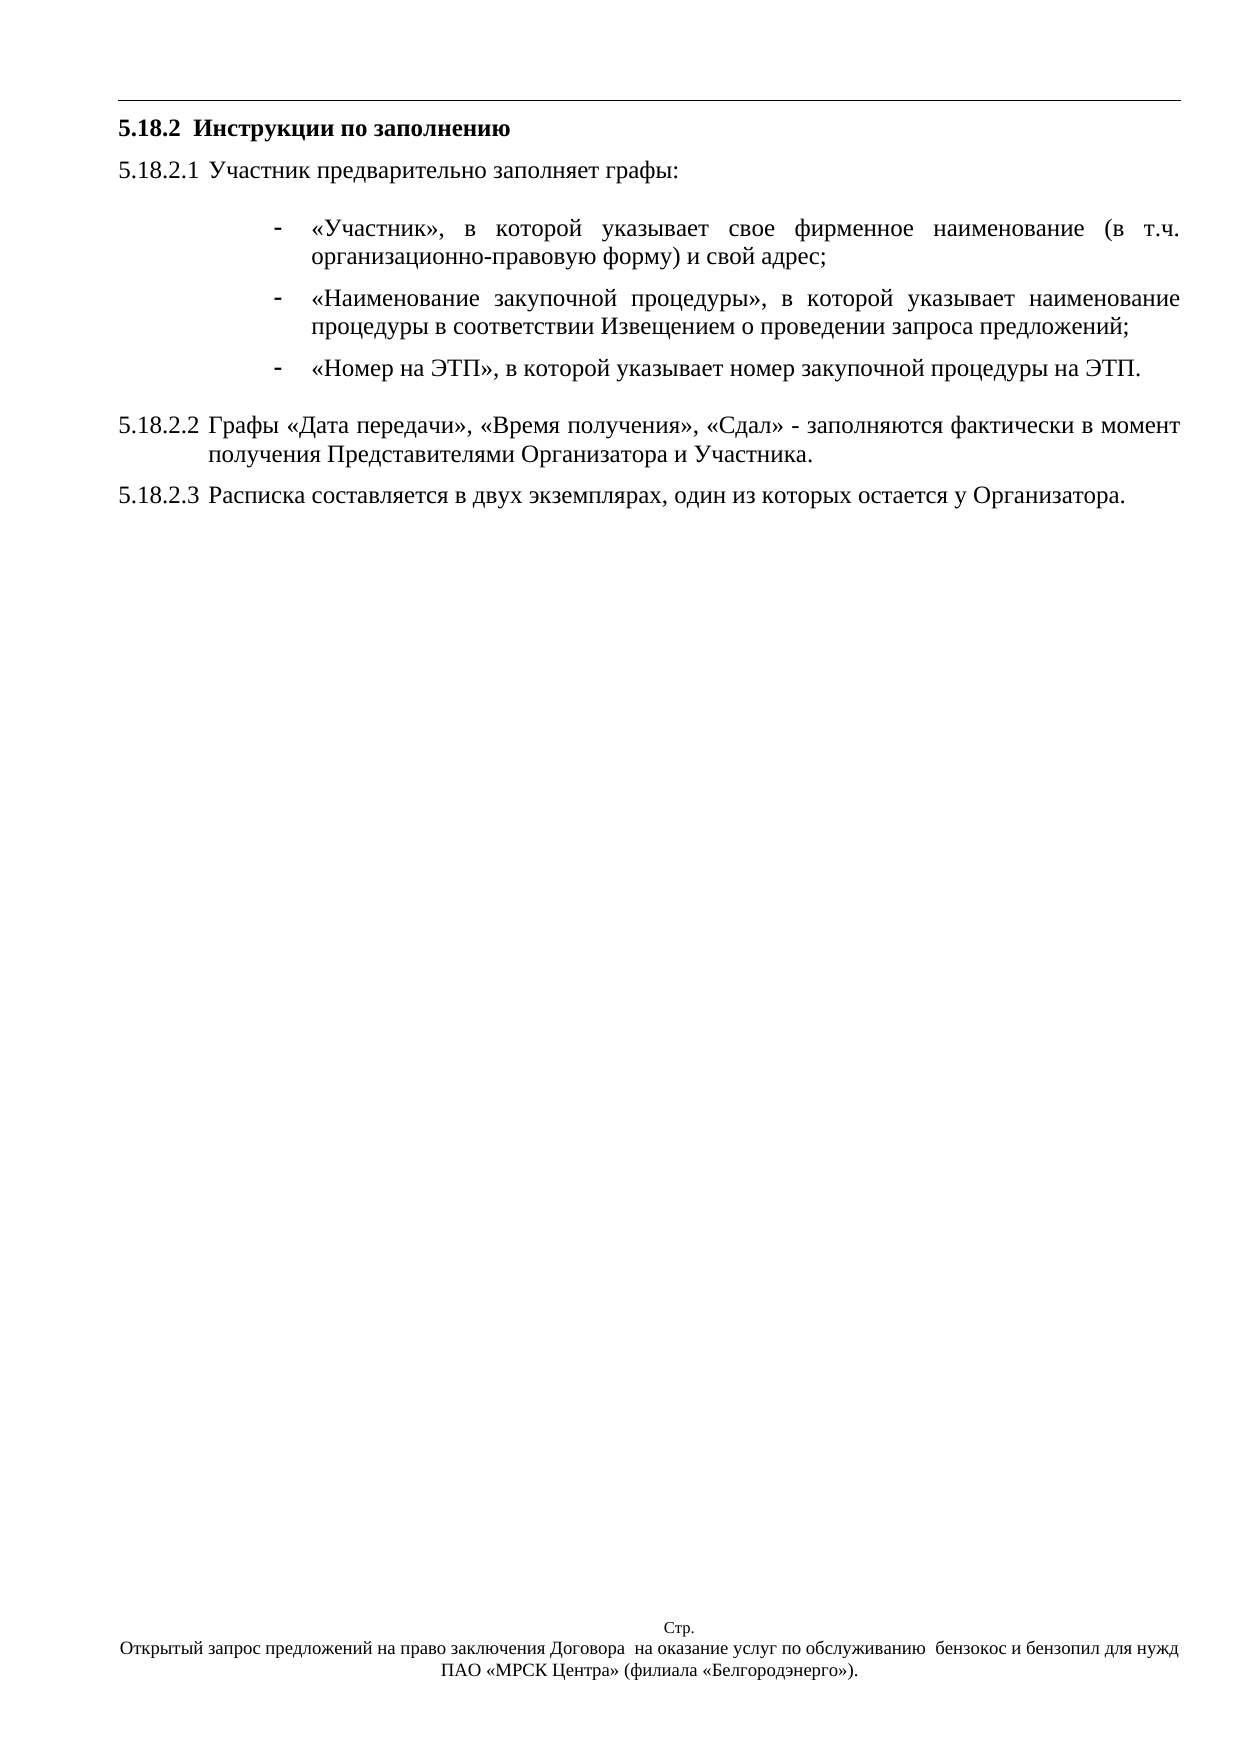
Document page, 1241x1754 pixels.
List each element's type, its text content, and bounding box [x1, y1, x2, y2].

list «Номер на ЭТП», в которой указывает номер закупочной процедуры на ЭТП. [274, 353, 1181, 381]
list Расписка составляется в двух экземплярах, один из которых остается у Организатора. [118, 481, 1181, 509]
list «Участник», в которой указывает свое фирменное наименование (в т.ч. организационно-правовую форму) и свой адрес; [274, 213, 1181, 270]
subtitle Инструкции по заполнению [118, 113, 1181, 142]
list Графы «Дата передачи», «Время получения», «Сдал» - заполняются фактически в момент получения Представителями Организатора и Участника. [118, 411, 1181, 468]
list «Наименование закупочной процедуры», в которой указывает наименование процедуры в соответствии Извещением о проведении запроса предложений; [274, 283, 1181, 340]
list Участник предварительно заполняет графы: [118, 155, 1181, 183]
